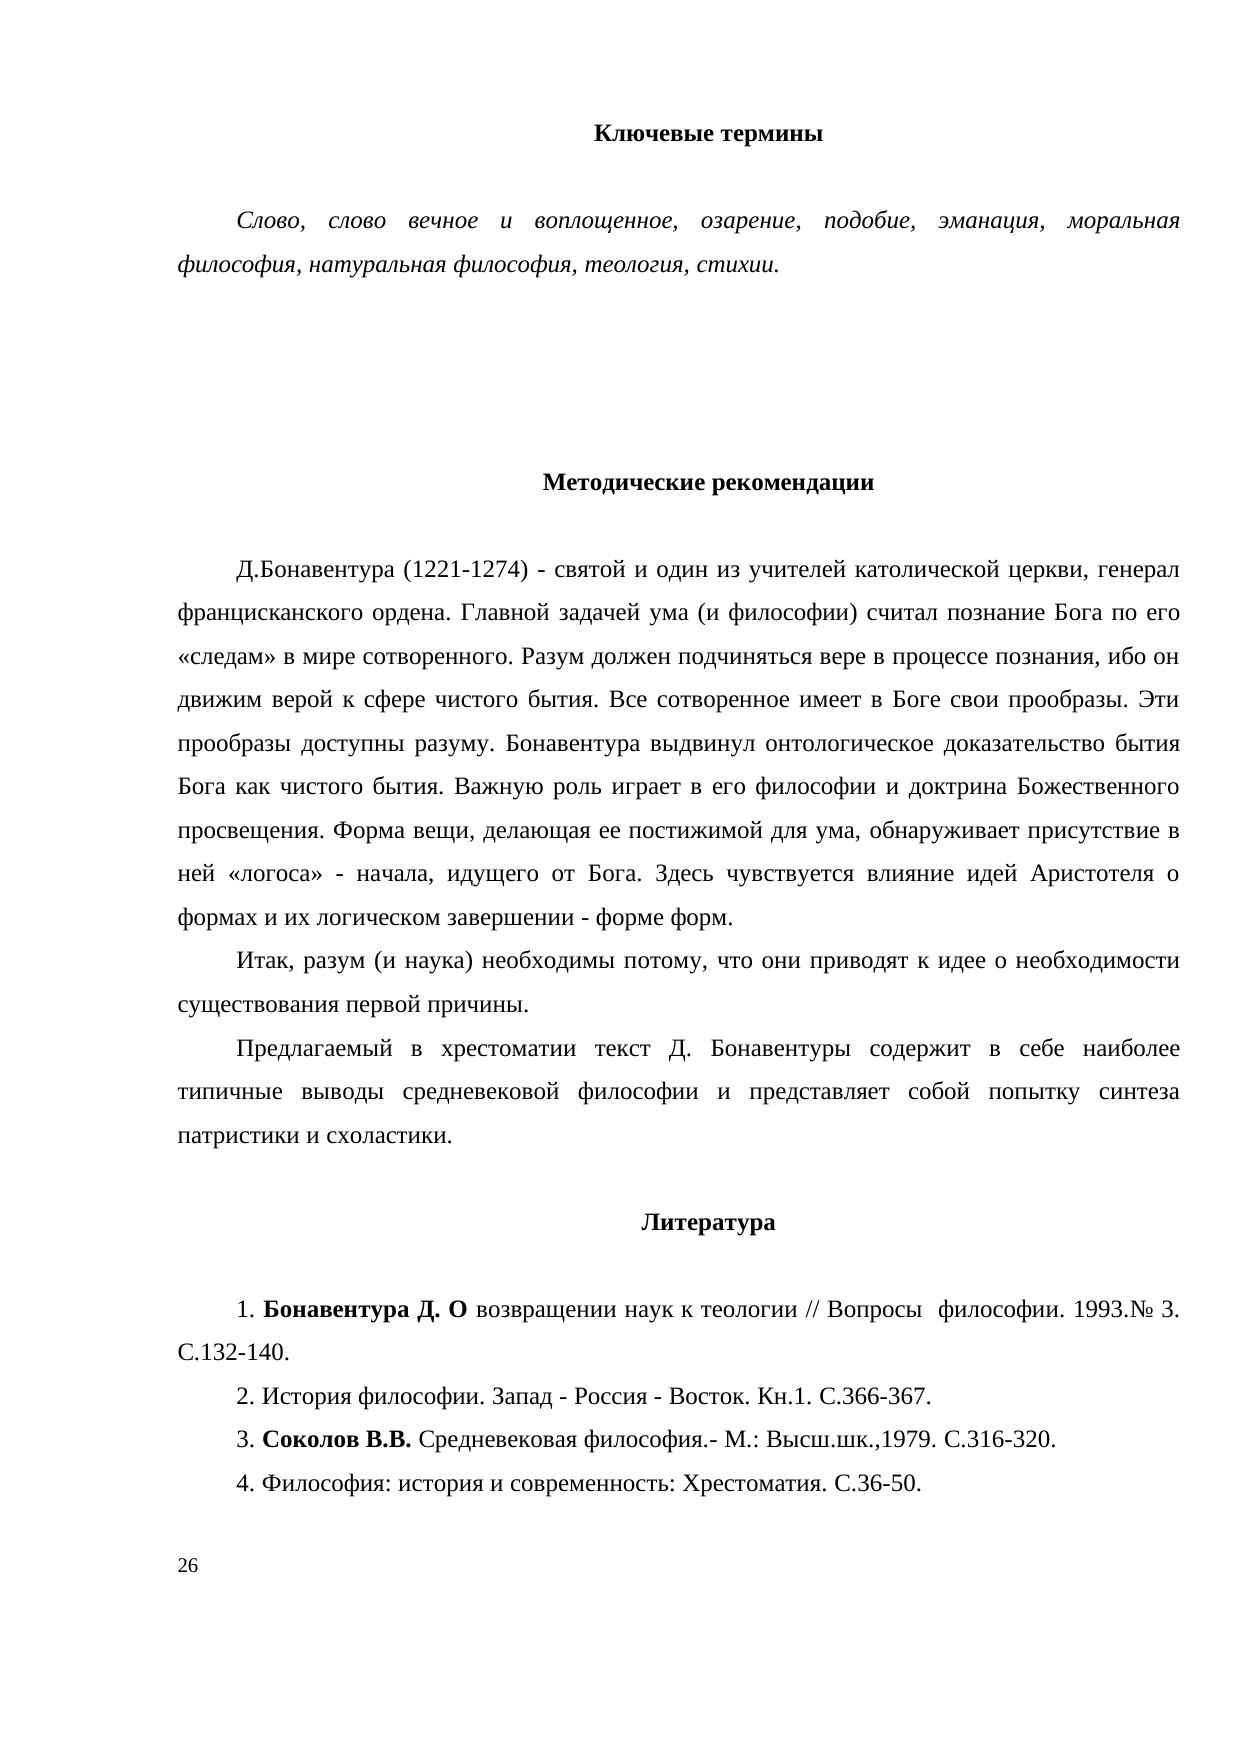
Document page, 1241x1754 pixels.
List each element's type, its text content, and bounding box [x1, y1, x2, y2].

text 4. Философия: история и современность: Хрестоматия. С.36-50. [177, 1468, 1181, 1497]
subtitle Литература [177, 1207, 1181, 1236]
text Предлагаемый в хрестоматии текст Д. Бонавентуры содержит в себе наиболее типичные выводы средневековой философии и представляет собой попытку синтеза патристики и схоластики. [177, 1032, 1181, 1149]
subtitle Методические рекомендации [177, 466, 1181, 496]
text 1. Бонавентура Д. О возвращении наук к теологии // Вопросы философии. 1993.№ 3. С.132-140. [177, 1294, 1181, 1366]
text 2. История философии. Запад - Россия - Восток. Кн.1. С.366-367. [177, 1381, 1181, 1410]
text Итак, разум (и наука) необходимы потому, что они приводят к идее о необходимости существования первой причины. [177, 945, 1181, 1018]
text 3. Соколов В.В. Средневековая философия.- М.: Высш.шк.,1979. С.316-320. [177, 1424, 1181, 1453]
text Слово, слово вечное и воплощенное, озарение, подобие, эманация, моральная философия, натуральная философия, теология, стихии. [177, 205, 1181, 278]
text Д.Бонавентура (1221-1274) - святой и один из учителей католической церкви, генерал францисканского ордена. Главной задачей ума (и философии) считал познание Бога по его «следам» в мире сотворенного. Разум должен подчиняться вере в процессе познания, ибо он движим верой к сфере чистого бытия. Все сотворенное имеет в Боге свои прообразы. Эти прообразы доступны разуму. Бонавентура выдвинул онтологическое доказательство бытия Бога как чистого бытия. Важную роль играет в его философии и доктрина Божественного просвещения. Форма вещи, делающая ее постижимой для ума, обнаруживает присутствие в ней «логоса» - начала, идущего от Бога. Здесь чувствуется влияние идей Аристотеля о формах и их логическом завершении - форме форм. [177, 553, 1181, 931]
subtitle Ключевые термины [177, 118, 1181, 147]
